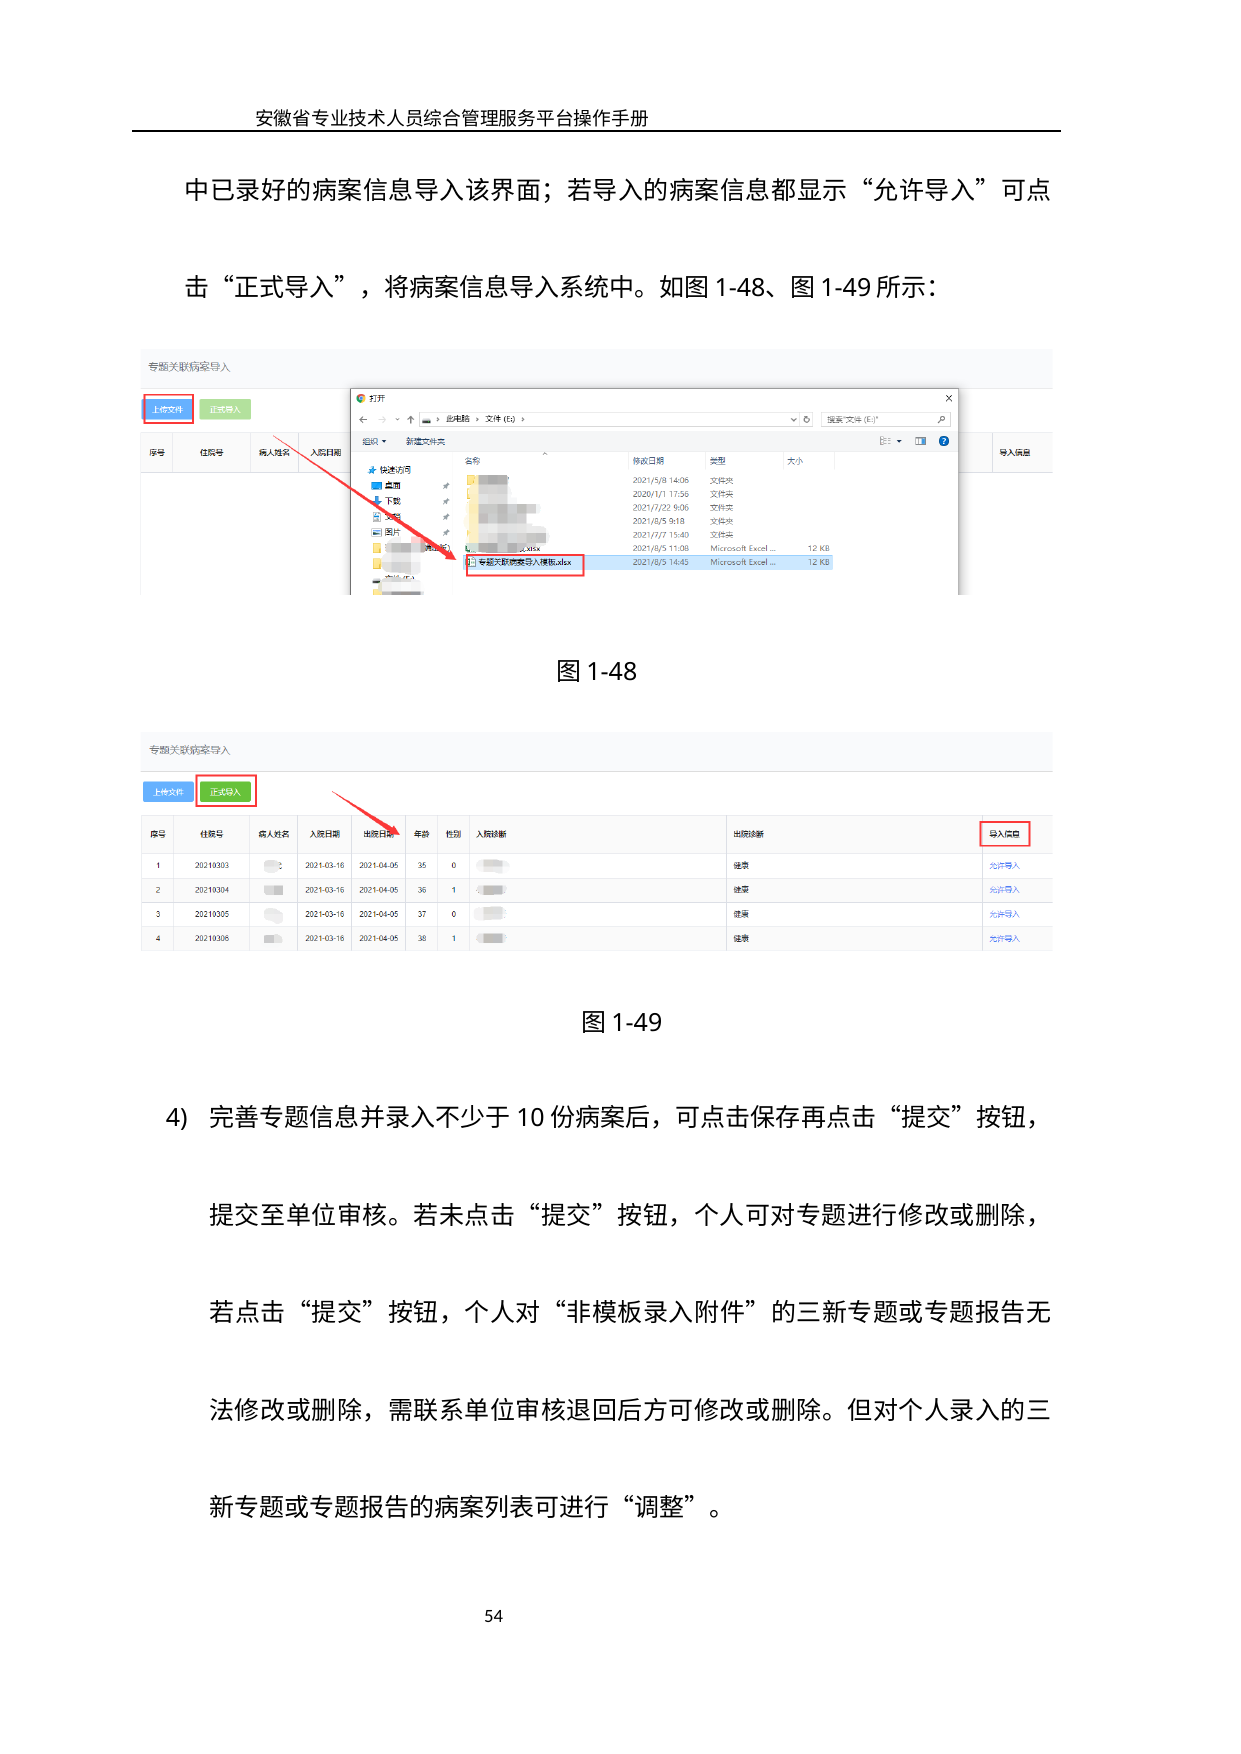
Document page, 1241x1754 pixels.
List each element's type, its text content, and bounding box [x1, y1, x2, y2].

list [141, 156, 1053, 318]
list 完善专题信息并录入不少于10份病案后，可点击保存再点击“提交”按钮，提交至单位审核。若未点击“提交”按钮，个人可对专题进行修改或删除，若点击“提交”按钮，个人对“非模板录入附件”的三新专题或专题报告无法修改或删除，需联系单位审核退回后方可修改或删除。但对个人录入的三新专题或专题报告的病案列表可进行“调整”。 [166, 1083, 1053, 1538]
text 图1-49 [191, 988, 1053, 1053]
text 图1-48 [141, 637, 1053, 702]
picture [140, 349, 1053, 595]
picture [140, 732, 1053, 951]
